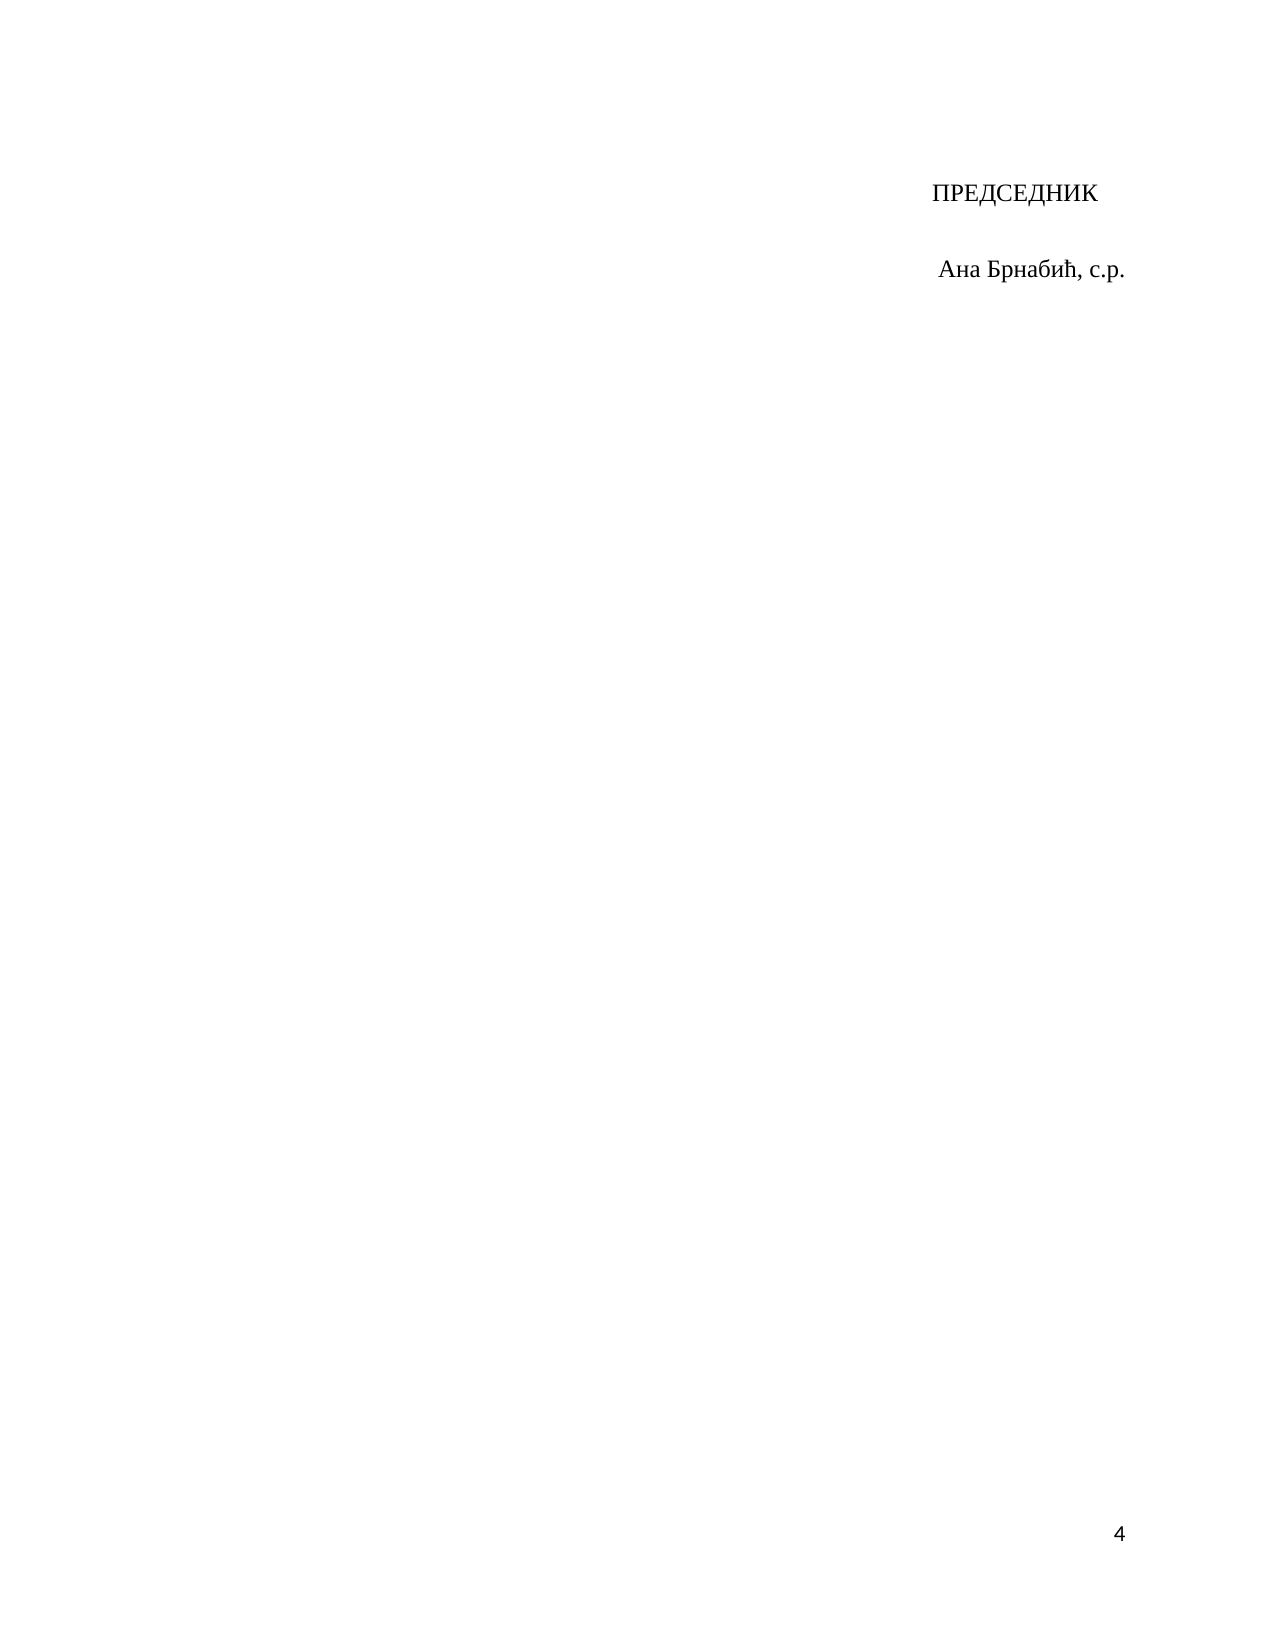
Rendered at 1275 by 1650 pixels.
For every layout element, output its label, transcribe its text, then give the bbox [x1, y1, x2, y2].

text ПРЕДСЕДНИК [450, 178, 1148, 207]
text Ана Брнабић, с.р. [150, 254, 1125, 283]
